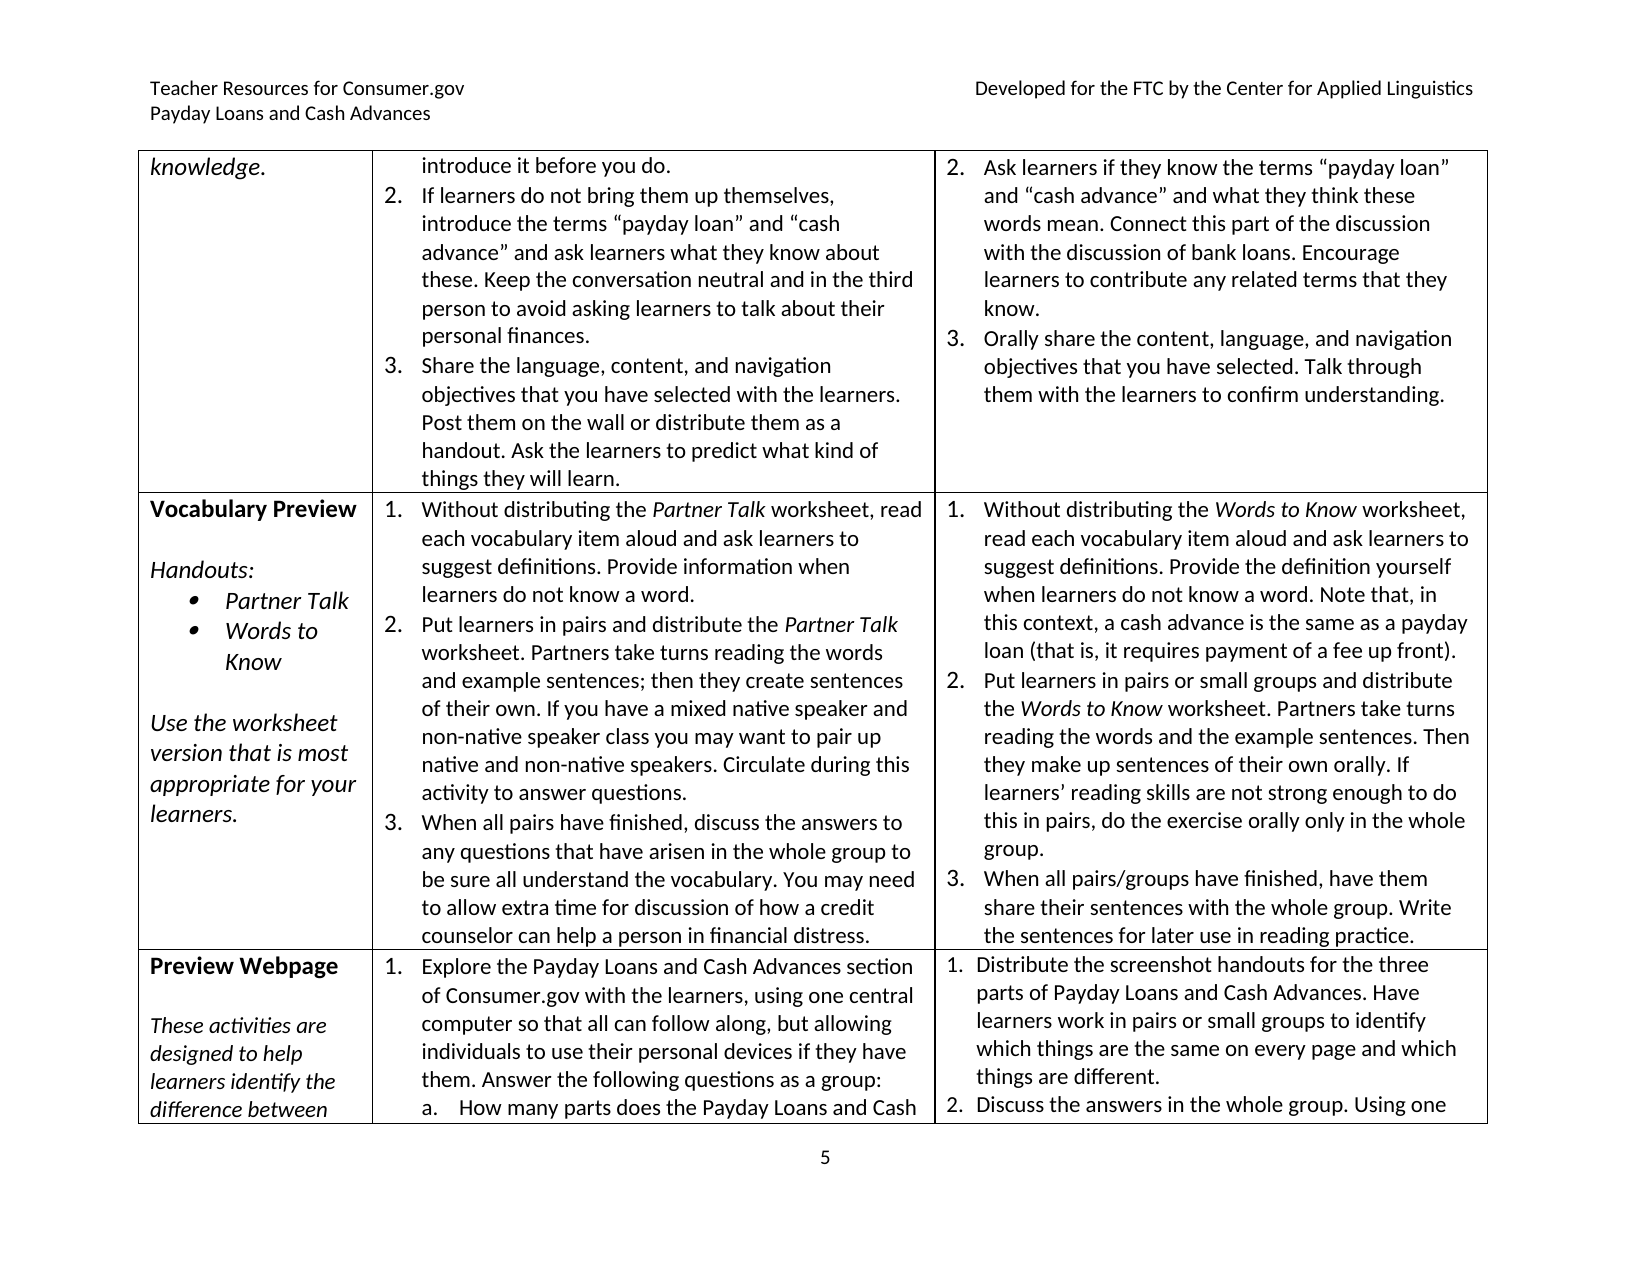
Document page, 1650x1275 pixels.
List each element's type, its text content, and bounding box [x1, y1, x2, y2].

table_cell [373, 151, 934, 492]
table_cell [139, 950, 372, 1123]
table_cell Vocabulary Preview Handouts: Partner Talk Words to Know Use the worksheet version that is most appropriate for your learners. [139, 493, 372, 949]
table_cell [373, 950, 934, 1123]
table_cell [936, 950, 1487, 1123]
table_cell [139, 151, 372, 492]
table_cell Without distributing the Partner Talk worksheet, read each vocabulary item aloud and ask learners to suggest definitions. Provide information when learners do not know a word. Put learners in pairs and distribute the Partner Talk worksheet. Partners take turns reading the words and example sentences; then they create sentences of their own. If you have a mixed native speaker and non-native speaker class you may want to pair up native and non-native speakers. Circulate during this activity to answer questions. When all pairs have finished, discuss the answers to any questions that have arisen in the whole group to be sure all understand the vocabulary. You may need to allow extra time for discussion of how a credit counselor can help a person in financial distress. [373, 493, 934, 949]
table_cell Without distributing the Words to Know worksheet, read each vocabulary item aloud and ask learners to suggest definitions. Provide the definition yourself when learners do not know a word. Note that, in this context, a cash advance is the same as a payday loan (that is, it requires payment of a fee up front). Put learners in pairs or small groups and distribute the Words to Know worksheet. Partners take turns reading the words and the example sentences. Then they make up sentences of their own orally. If learners’ reading skills are not strong enough to do this in pairs, do the exercise orally only in the whole group. When all pairs/groups have finished, have them share their sentences with the whole group. Write the sentences for later use in reading practice. [936, 493, 1487, 949]
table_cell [936, 151, 1487, 492]
